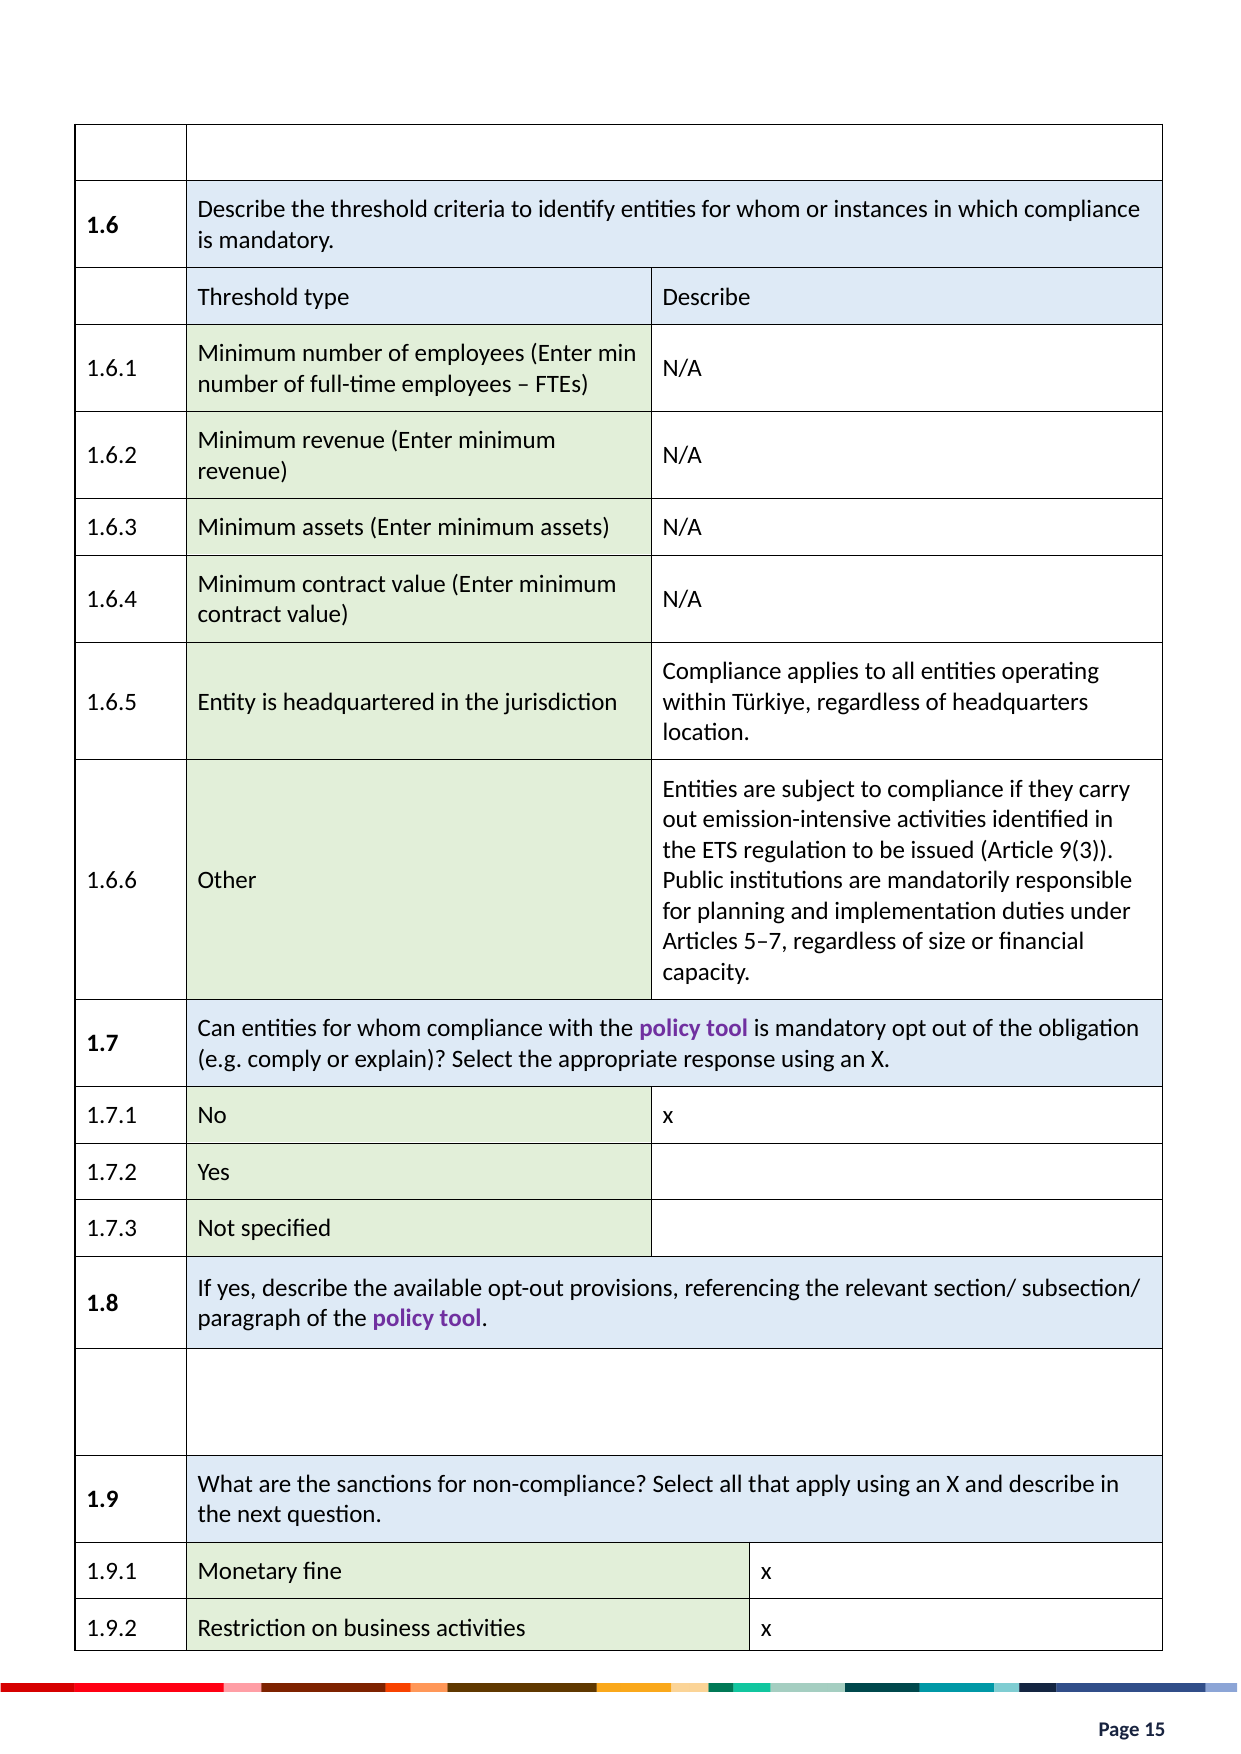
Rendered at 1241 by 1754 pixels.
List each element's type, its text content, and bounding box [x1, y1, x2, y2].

table_cell Minimum contract value (Enter minimum contract value) [187, 556, 651, 642]
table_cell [187, 1599, 749, 1650]
table_cell 1.8 [76, 1257, 186, 1348]
table_cell [652, 1200, 1162, 1256]
table_cell 1.9.2 [76, 1599, 186, 1650]
table_cell 1.7.1 [76, 1087, 186, 1142]
table_cell N/A [652, 325, 1162, 411]
table_cell N/A [652, 412, 1162, 498]
table_cell [76, 125, 186, 180]
table_cell [76, 268, 186, 324]
table_cell What are the sanctions for non-compliance? Select all that apply using an X and describe in the next question. [187, 1456, 1162, 1542]
table_cell 1.6.3 [76, 499, 186, 554]
table_cell Entity is headquartered in the jurisdiction [187, 643, 651, 759]
table_cell [76, 1349, 186, 1454]
table_cell 1.6.4 [76, 556, 186, 642]
table_cell Yes [187, 1144, 651, 1199]
table_cell 1.9 [76, 1456, 186, 1542]
table_cell x [652, 1087, 1162, 1142]
table_cell No [187, 1087, 651, 1142]
table_cell N/A [652, 499, 1162, 554]
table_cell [187, 125, 1162, 180]
table_cell [187, 1349, 1162, 1454]
table_cell Monetary fine [187, 1543, 749, 1598]
table_cell Minimum number of employees (Enter min number of full-time employees – FTEs) [187, 325, 651, 411]
table_cell 1.6.2 [76, 412, 186, 498]
table_cell Describe the threshold criteria to identify entities for whom or instances in which compliance is mandatory. [187, 181, 1162, 267]
table_cell Minimum assets (Enter minimum assets) [187, 499, 651, 554]
table_cell 1.9.1 [76, 1543, 186, 1598]
picture [0, 1683, 1236, 1692]
table_cell 1.6.1 [76, 325, 186, 411]
table_cell 1.7.3 [76, 1200, 186, 1256]
table_cell Describe [652, 268, 1162, 324]
table_cell Other [187, 760, 651, 999]
table_cell 1.6 [76, 181, 186, 267]
table_cell Minimum revenue (Enter minimum revenue) [187, 412, 651, 498]
table_cell Can entities for whom compliance with the policy tool is mandatory opt out of the obligation (e.g. comply or explain)? Select the appropriate response using an X. [187, 1000, 1162, 1086]
table_cell 1.6.5 [76, 643, 186, 759]
table_cell Threshold type [187, 268, 651, 324]
table_cell x [750, 1599, 1162, 1650]
table_cell Not specified [187, 1200, 651, 1256]
table_cell 1.7.2 [76, 1144, 186, 1199]
table_cell [652, 1144, 1162, 1199]
table_cell Compliance applies to all entities operating within Türkiye, regardless of headquarters location. [652, 643, 1162, 759]
table_cell Entities are subject to compliance if they carry out emission-intensive activities identified in the ETS regulation to be issued (Article 9(3)). Public institutions are mandatorily responsible for planning and implementation duties under Articles 5–7, regardless of size or financial capacity. [652, 760, 1162, 999]
table_cell If yes, describe the available opt-out provisions, referencing the relevant section/ subsection/ paragraph of the policy tool. [187, 1257, 1162, 1348]
table_cell 1.6.6 [76, 760, 186, 999]
table_cell N/A [652, 556, 1162, 642]
table_cell 1.7 [76, 1000, 186, 1086]
table_cell x [750, 1543, 1162, 1598]
